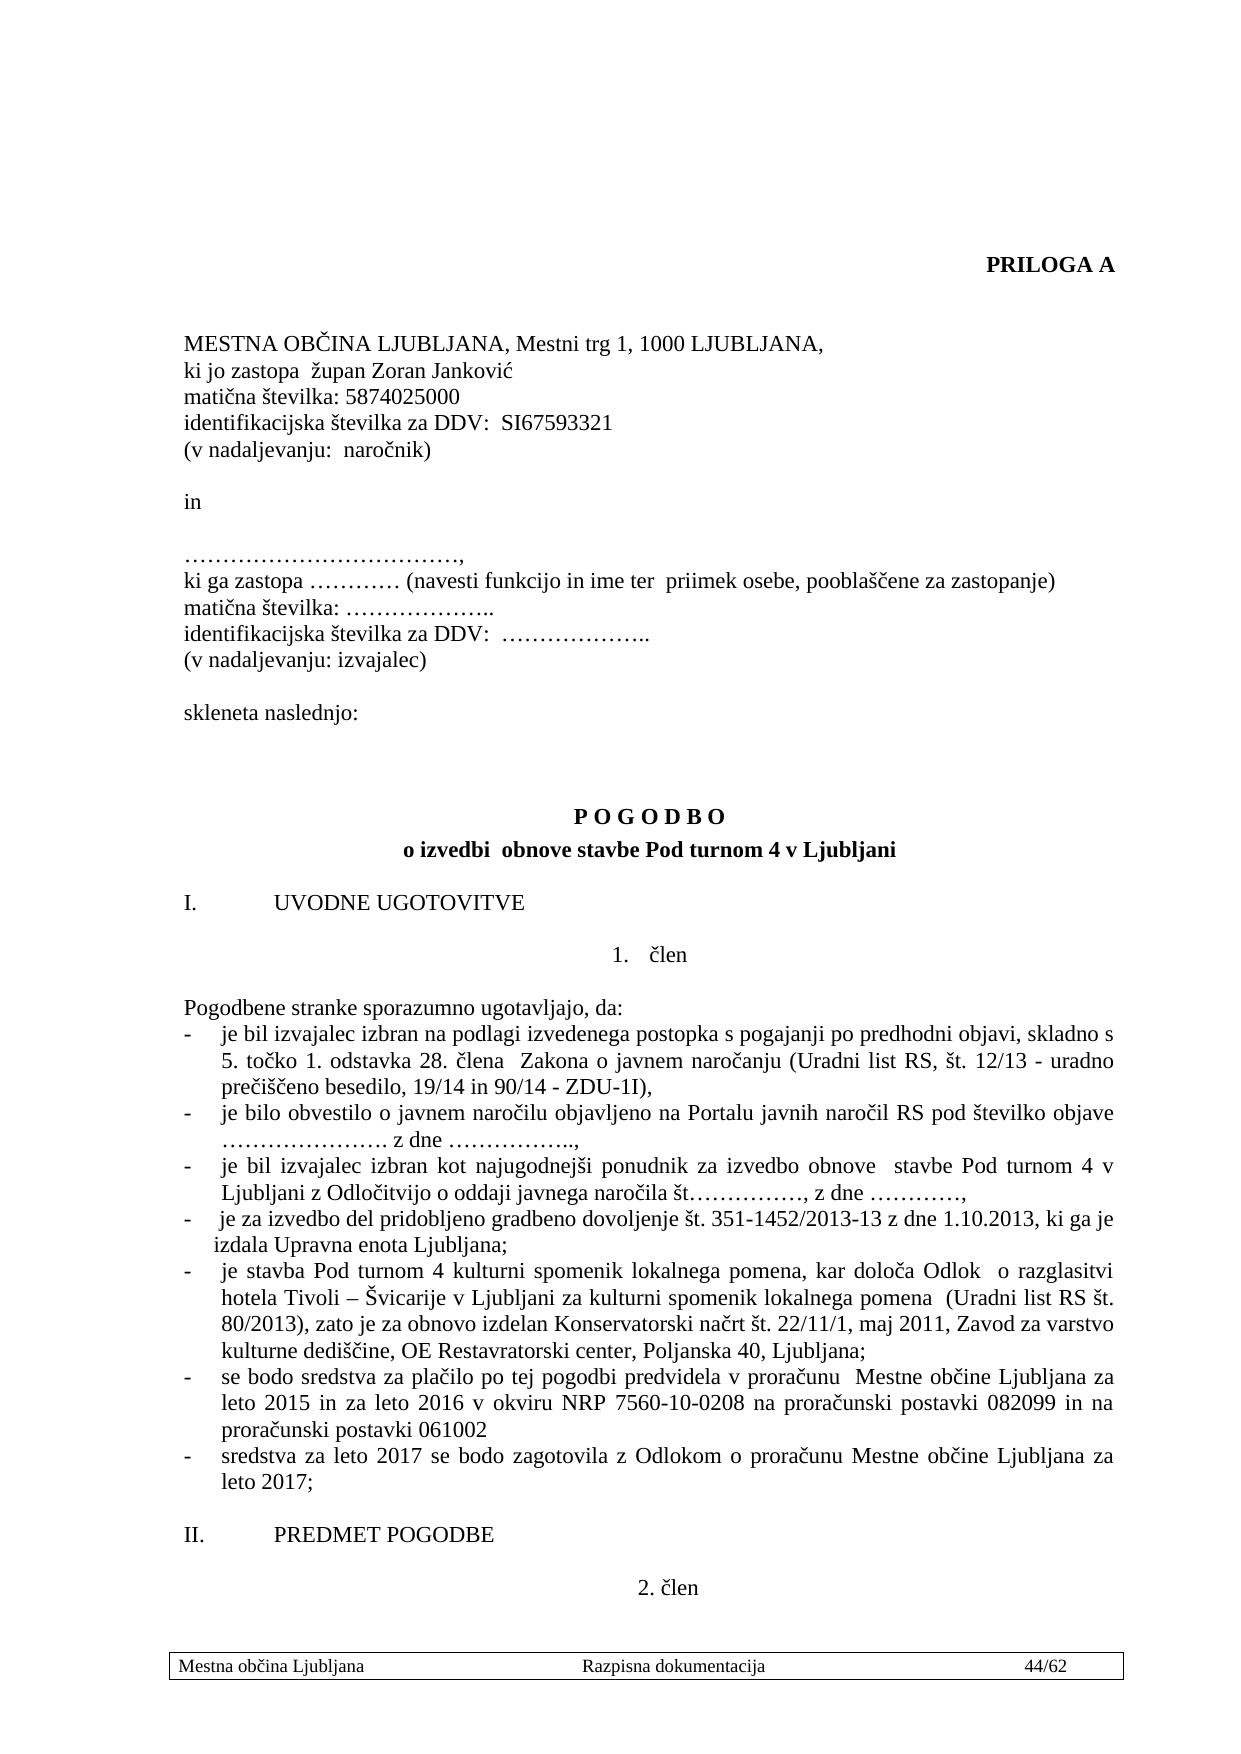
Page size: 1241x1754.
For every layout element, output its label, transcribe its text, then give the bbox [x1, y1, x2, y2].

text Pogodbene stranke sporazumno ugotavljajo, da: [184, 994, 1115, 1020]
text in [184, 488, 1115, 515]
list je stavba Pod turnom 4 kulturni spomenik lokalnega pomena, kar določa Odlok o razglasitvi hotela Tivoli – Švicarije v Ljubljani za kulturni spomenik lokalnega pomena (Uradni list RS št. 80/2013), zato je za obnovo izdelan Konservatorski načrt št. 22/11/1, maj 2011, Zavod za varstvo kulturne dediščine, OE Restavratorski center, Poljanska 40, Ljubljana; [184, 1258, 1115, 1363]
text ki ga zastopa ………… (navesti funkcijo in ime ter priimek osebe, pooblaščene za zastopanje) [184, 567, 1115, 594]
text (v nadaljevanju: naročnik) [184, 436, 1115, 462]
text 2. člen [221, 1574, 1115, 1600]
text matična številka: ……………….. [184, 594, 1115, 620]
text (v nadaljevanju: izvajalec) [184, 647, 1115, 673]
text matična številka: 5874025000 [184, 383, 1115, 409]
text identifikacijska številka za DDV: SI67593321 [184, 409, 1115, 436]
list se bodo sredstva za plačilo po tej pogodbi predvidela v proračunu Mestne občine Ljubljana za leto 2015 in za leto 2016 v okviru NRP 7560-10-0208 na proračunski postavki 082099 in na proračunski postavki 061002 [184, 1363, 1115, 1442]
text o izvedbi obnove stavbe Pod turnom 4 v Ljubljani [184, 836, 1115, 862]
list člen [184, 941, 1115, 968]
list je za izvedbo del pridobljeno gradbeno dovoljenje št. 351-1452/2013-13 z dne 1.10.2013, ki ga je izdala Upravna enota Ljubljana; [184, 1205, 1115, 1258]
list sredstva za leto 2017 se bodo zagotovila z Odlokom o proračunu Mestne občine Ljubljana za leto 2017; [184, 1442, 1115, 1495]
subtitle PREDMET POGODBE [184, 1521, 1115, 1547]
text skleneta naslednjo: [184, 699, 1115, 726]
text ………………………………, [184, 541, 1115, 567]
text PRILOGA A [178, 251, 1115, 278]
subtitle P O G O D B O [184, 803, 1115, 830]
text identifikacijska številka za DDV: ……………….. [184, 620, 1115, 647]
text MESTNA OBČINA LJUBLJANA, Mestni trg 1, 1000 LJUBLJANA, [184, 330, 1115, 357]
list je bilo obvestilo o javnem naročilu objavljeno na Portalu javnih naročil RS pod številko objave …………………. z dne …………….., [184, 1099, 1115, 1152]
subtitle UVODNE UGOTOVITVE [184, 889, 1115, 915]
text ki jo zastopa župan Zoran Janković [184, 357, 1115, 383]
list je bil izvajalec izbran kot najugodnejši ponudnik za izvedbo obnove stavbe Pod turnom 4 v Ljubljani z Odločitvijo o oddaji javnega naročila št……………, z dne …………, [184, 1152, 1115, 1205]
list je bil izvajalec izbran na podlagi izvedenega postopka s pogajanji po predhodni objavi, skladno s 5. točko 1. odstavka 28. člena Zakona o javnem naročanju (Uradni list RS, št. 12/13 - uradno prečiščeno besedilo, 19/14 in 90/14 - ZDU-1I), [184, 1020, 1115, 1099]
